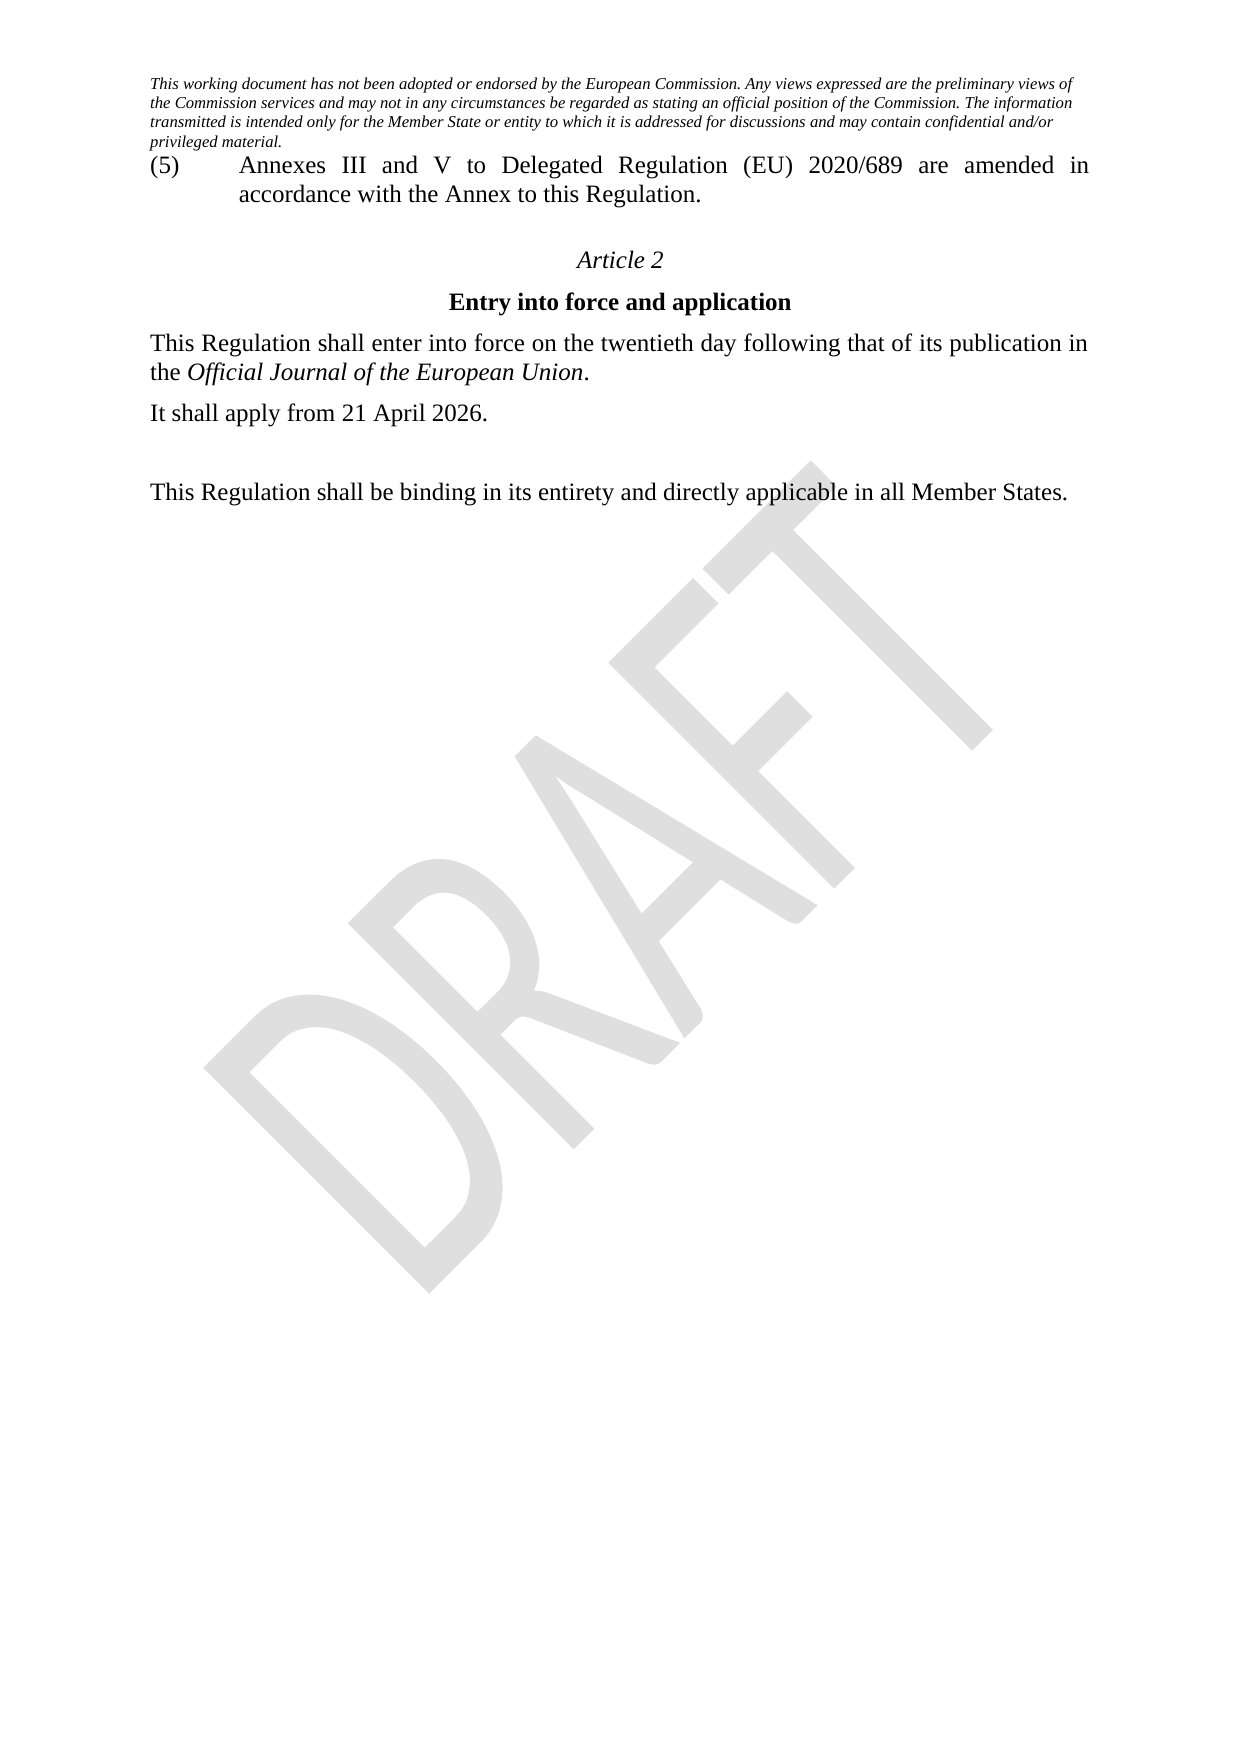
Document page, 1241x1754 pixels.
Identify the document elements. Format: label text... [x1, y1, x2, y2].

text Entry into force and application [150, 287, 1090, 316]
text It shall apply from 21 April 2026. [150, 398, 1090, 427]
text Article 2 [150, 246, 1090, 274]
text This Regulation shall be binding in its entirety and directly applicable in all Member States. [150, 477, 1090, 506]
text This Regulation shall enter into force on the twentieth day following that of its publication in the Official Journal of the European Union. [150, 328, 1090, 386]
text (5) Annexes III and V to Delegated Regulation (EU) 2020/689 are amended in accordance with the Annex to this Regulation. [150, 151, 1090, 208]
